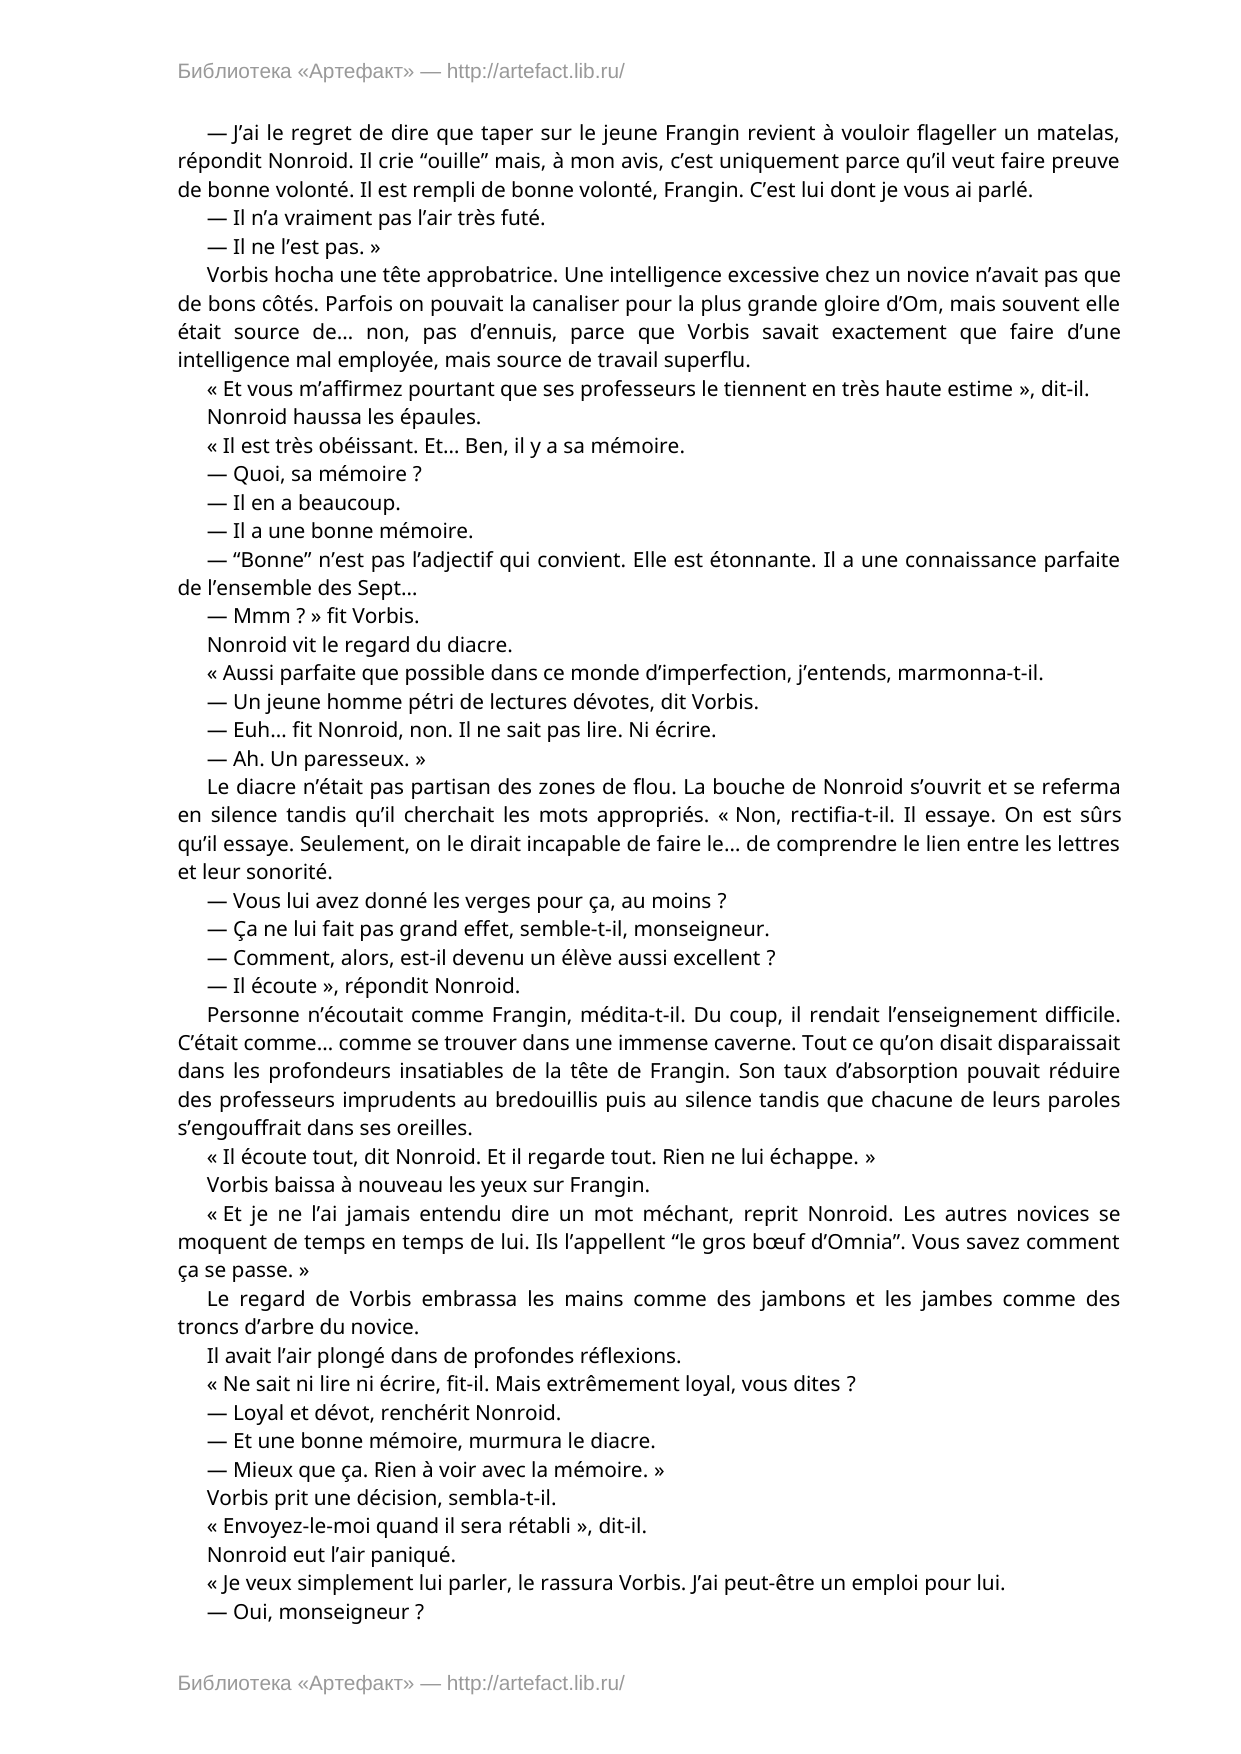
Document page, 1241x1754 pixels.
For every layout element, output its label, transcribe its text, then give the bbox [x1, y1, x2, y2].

text Le regard de Vorbis embrassa les mains comme des jambons et les jambes comme des troncs d’arbre du novice. [177, 1284, 1122, 1341]
text Le diacre n’était pas partisan des zones de flou. La bouche de Nonroid s’ouvrit et se referma en silence tandis qu’il cherchait les mots appropriés. « Non, rectifia-t-il. Il essaye. On est sûrs qu’il essaye. Seulement, on le dirait incapable de faire le… de comprendre le lien entre les lettres et leur sonorité. [177, 772, 1122, 886]
text — Il en a beaucoup. [177, 488, 1122, 516]
text Nonroid vit le regard du diacre. [177, 630, 1122, 658]
text — Il ne l’est pas. » [177, 232, 1122, 260]
text — Loyal et dévot, renchérit Nonroid. [177, 1398, 1122, 1426]
text — Ah. Un paresseux. » [177, 744, 1122, 772]
text — Euh… fit Nonroid, non. Il ne sait pas lire. Ni écrire. [177, 715, 1122, 744]
text — Un jeune homme pétri de lectures dévotes, dit Vorbis. [177, 687, 1122, 715]
text Vorbis hocha une tête approbatrice. Une intelligence excessive chez un novice n’avait pas que de bons côtés. Parfois on pouvait la canaliser pour la plus grande gloire d’Om, mais souvent elle était source de… non, pas d’ennuis, parce que Vorbis savait exactement que faire d’une intelligence mal employée, mais source de travail superflu. [177, 260, 1122, 374]
text — Il écoute », répondit Nonroid. [177, 971, 1122, 1000]
text « Et je ne l’ai jamais entendu dire un mot méchant, reprit Nonroid. Les autres novices se moquent de temps en temps de lui. Ils l’appellent “le gros bœuf d’Omnia”. Vous savez comment ça se passe. » [177, 1199, 1122, 1284]
text — Ça ne lui fait pas grand effet, semble-t-il, monseigneur. [177, 914, 1122, 943]
text — Il n’a vraiment pas l’air très futé. [177, 203, 1122, 232]
text Nonroid eut l’air paniqué. [177, 1540, 1122, 1568]
text — Vous lui avez donné les verges pour ça, au moins ? [177, 886, 1122, 914]
text — Il a une bonne mémoire. [177, 516, 1122, 545]
text — “Bonne” n’est pas l’adjectif qui convient. Elle est étonnante. Il a une connaissance parfaite de l’ensemble des Sept… [177, 545, 1122, 602]
text « Ne sait ni lire ni écrire, fit-il. Mais extrêmement loyal, vous dites ? [177, 1369, 1122, 1398]
text Personne n’écoutait comme Frangin, médita-t-il. Du coup, il rendait l’enseignement difficile. C’était comme… comme se trouver dans une immense caverne. Tout ce qu’on disait disparaissait dans les profondeurs insatiables de la tête de Frangin. Son taux d’absorption pouvait réduire des professeurs imprudents au bredouillis puis au silence tandis que chacune de leurs paroles s’engouffrait dans ses oreilles. [177, 1000, 1122, 1142]
text Nonroid haussa les épaules. [177, 402, 1122, 431]
text — Mieux que ça. Rien à voir avec la mémoire. » [177, 1455, 1122, 1483]
text « Et vous m’affirmez pourtant que ses professeurs le tiennent en très haute estime », dit-il. [177, 374, 1122, 402]
text — Oui, monseigneur ? [177, 1597, 1122, 1625]
text — Et une bonne mémoire, murmura le diacre. [177, 1426, 1122, 1455]
text Il avait l’air plongé dans de profondes réflexions. [177, 1341, 1122, 1369]
text « Aussi parfaite que possible dans ce monde d’imperfection, j’entends, marmonna-t-il. [177, 658, 1122, 687]
text « Je veux simplement lui parler, le rassura Vorbis. J’ai peut-être un emploi pour lui. [177, 1568, 1122, 1597]
text « Il écoute tout, dit Nonroid. Et il regarde tout. Rien ne lui échappe. » [177, 1142, 1122, 1170]
text Vorbis baissa à nouveau les yeux sur Frangin. [177, 1170, 1122, 1199]
text — Quoi, sa mémoire ? [177, 459, 1122, 488]
text — Comment, alors, est-il devenu un élève aussi excellent ? [177, 943, 1122, 971]
text — J’ai le regret de dire que taper sur le jeune Frangin revient à vouloir flageller un matelas, répondit Nonroid. Il crie “ouille” mais, à mon avis, c’est uniquement parce qu’il veut faire preuve de bonne volonté. Il est rempli de bonne volonté, Frangin. C’est lui dont je vous ai parlé. [177, 118, 1122, 203]
text Vorbis prit une décision, sembla-t-il. [177, 1483, 1122, 1512]
text « Envoyez-le-moi quand il sera rétabli », dit-il. [177, 1512, 1122, 1540]
text — Mmm ? » fit Vorbis. [177, 602, 1122, 630]
text « Il est très obéissant. Et… Ben, il y a sa mémoire. [177, 431, 1122, 459]
